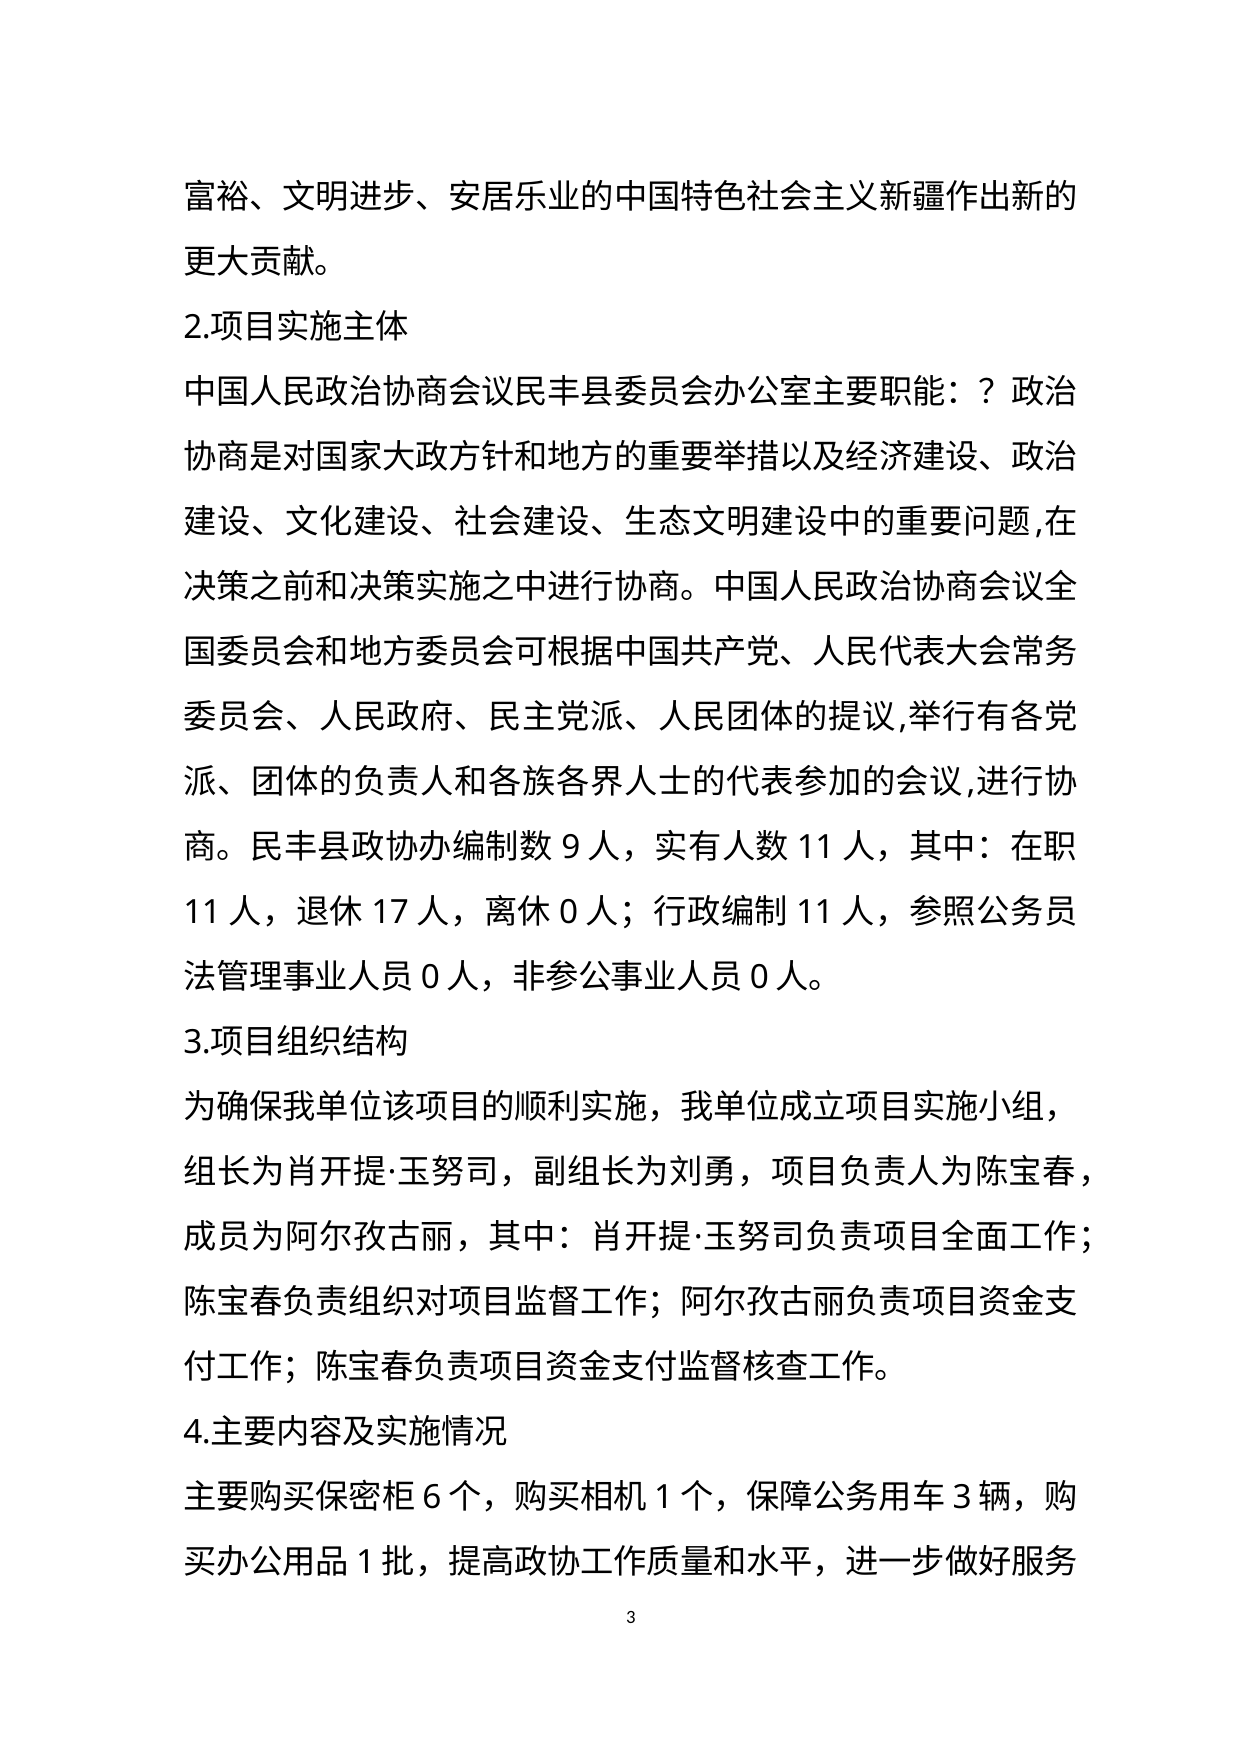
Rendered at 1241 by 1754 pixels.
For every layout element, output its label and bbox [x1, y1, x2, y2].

text [183, 162, 1078, 1592]
